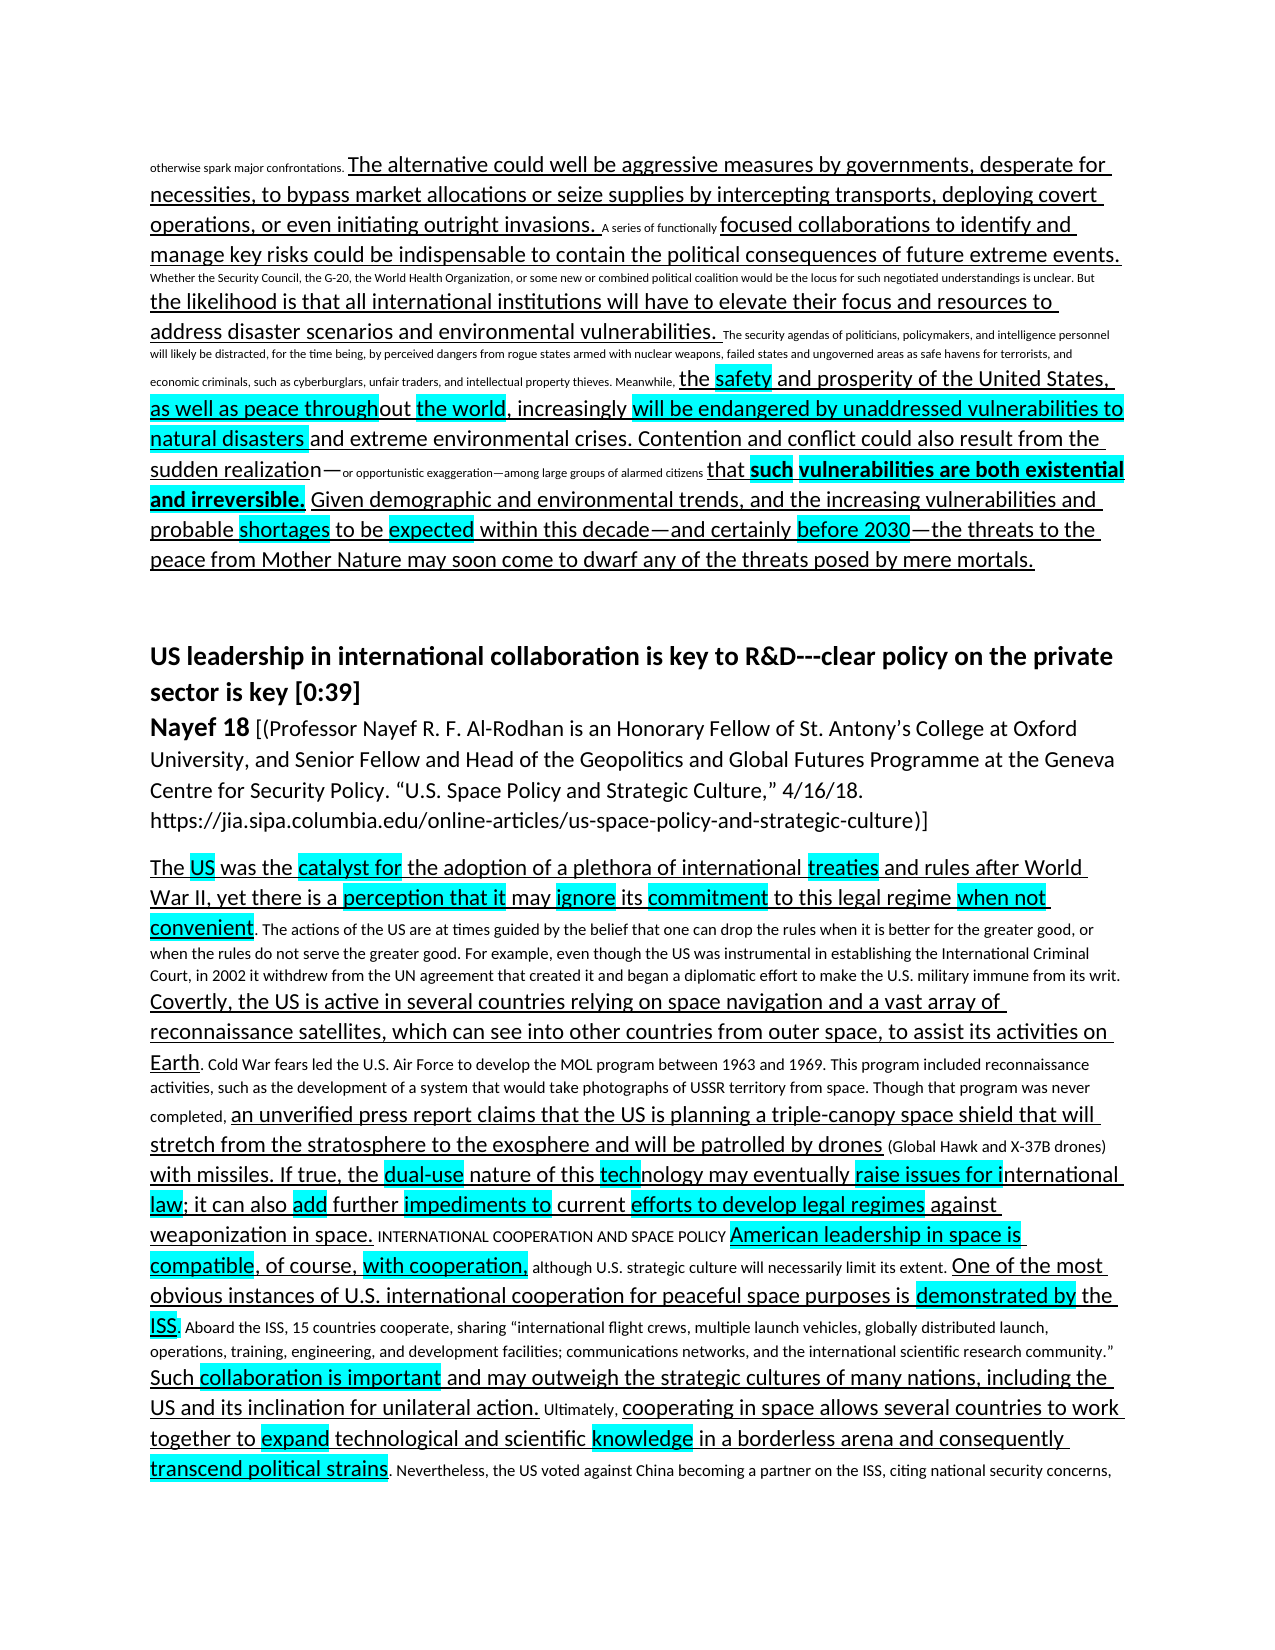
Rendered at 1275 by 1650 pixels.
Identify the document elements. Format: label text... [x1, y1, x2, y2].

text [150, 853, 1125, 1482]
text Nayef 18 [(Professor Nayef R. F. Al-Rodhan is an Honorary Fellow of St. Antony’s College at Oxford University, and Senior Fellow and Head of the Geopolitics and Global Futures Programme at the Geneva Centre for Security Policy. “U.S. Space Policy and Strategic Culture,” 4/16/18. https://jia.sipa.columbia.edu/online-articles/us-space-policy-and-strategic-culture)] [150, 710, 1125, 834]
subtitle US leadership in international collaboration is key to R&D---clear policy on the private sector is key [0:39] [150, 639, 1125, 708]
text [150, 150, 1125, 573]
